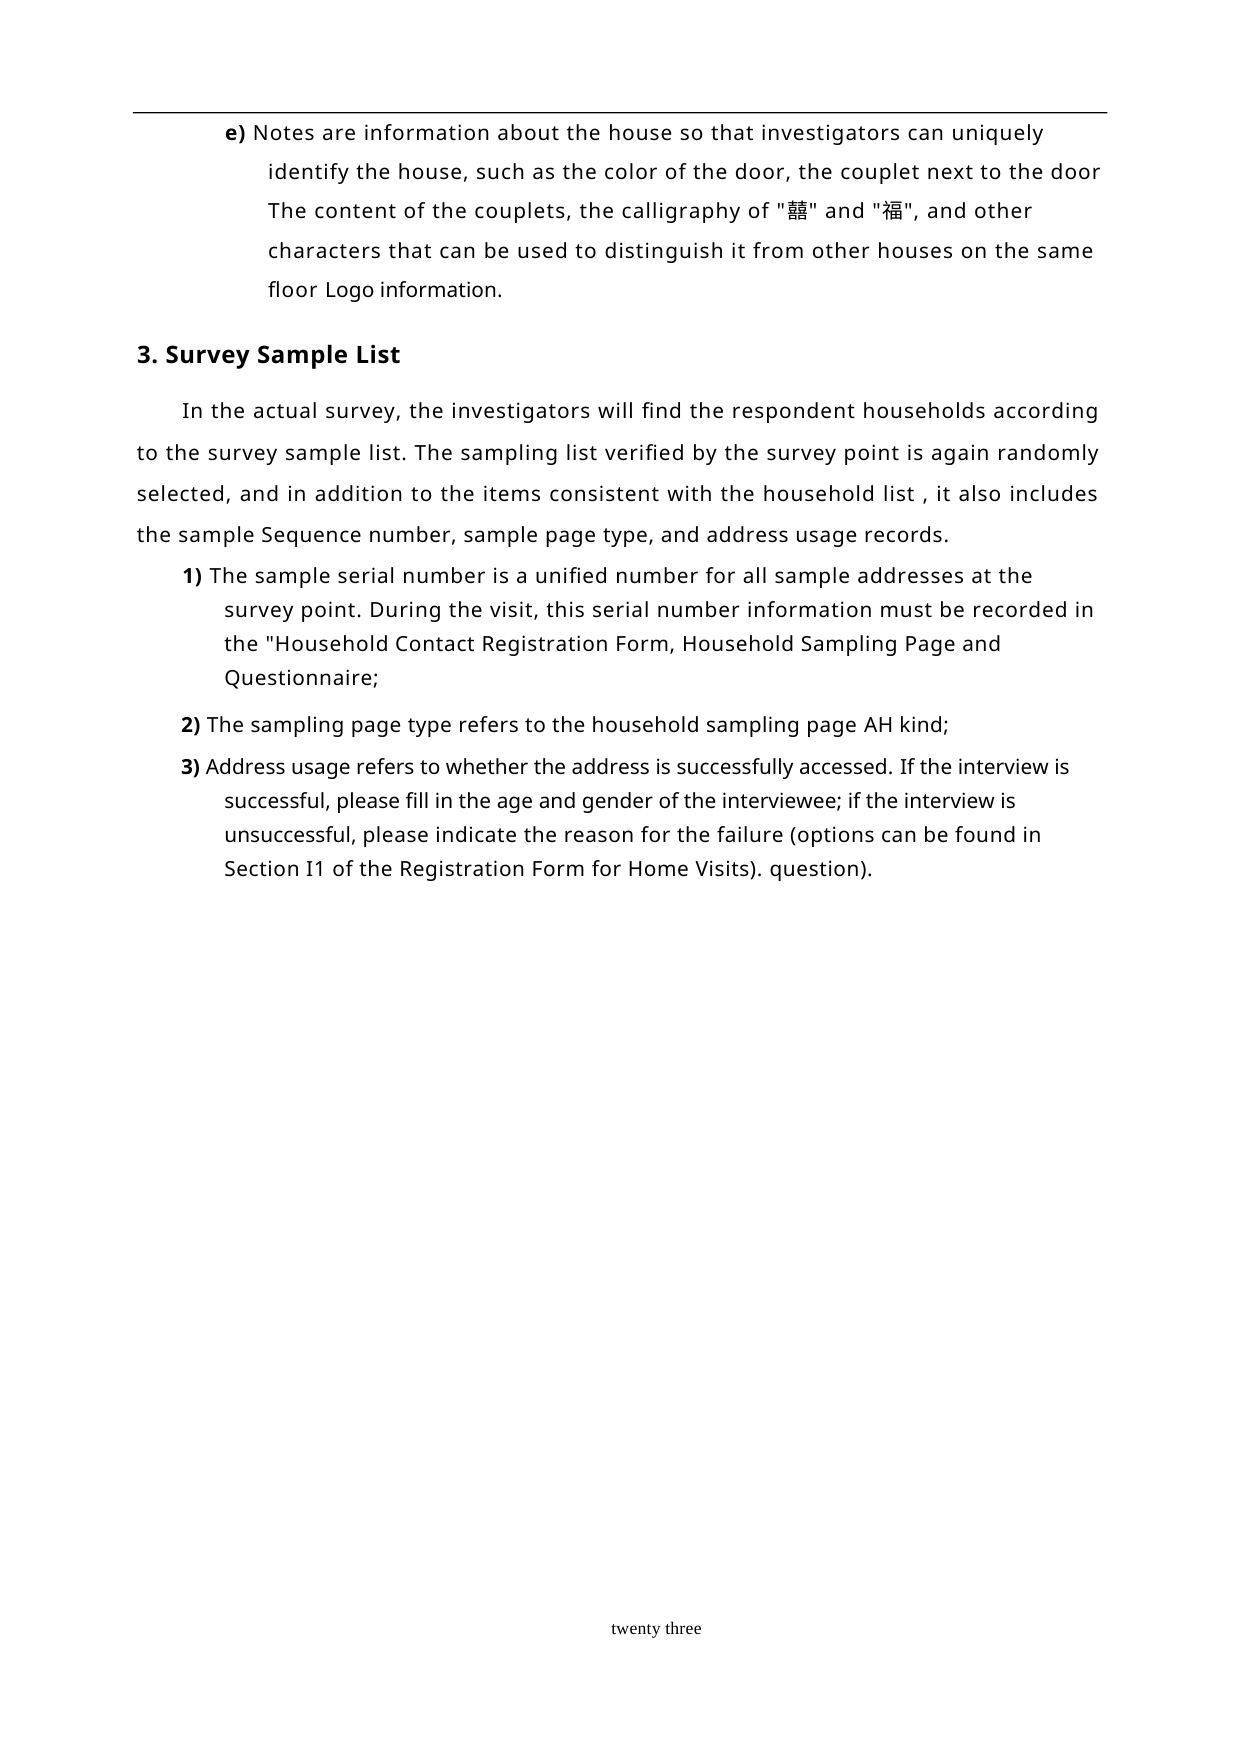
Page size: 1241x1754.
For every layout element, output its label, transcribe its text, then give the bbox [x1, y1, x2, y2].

text 3) Address usage refers to whether the address is successfully accessed. If the interview is successful, please fill in the age and gender of the interviewee; if the interview is unsuccessful, please indicate the reason for the failure (options can be found in Section I1 of the Registration Form for Home Visits). question). [181, 752, 1100, 883]
text e) Notes are information about the house so that investigators can uniquely identify the house, such as the color of the door, the couplet next to the door The content of the couplets, the calligraphy of "囍" and "福", and other characters that can be used to distinguish it from other houses on the same floor Logo information. [225, 118, 1105, 303]
text In the actual survey, the investigators will find the respondent households according to the survey sample list. The sampling list verified by the survey point is again randomly selected, and in addition to the items consistent with the household list , it also includes the sample Sequence number, sample page type, and address usage records. [137, 396, 1100, 548]
text 2) The sampling page type refers to the household sampling page AH kind; [181, 711, 1108, 738]
text 3. Survey Sample List [137, 339, 1108, 369]
text 1) The sample serial number is a unified number for all sample addresses at the survey point. During the visit, this serial number information must be recorded in the "Household Contact Registration Form, Household Sampling Page and Questionnaire; [182, 561, 1099, 692]
